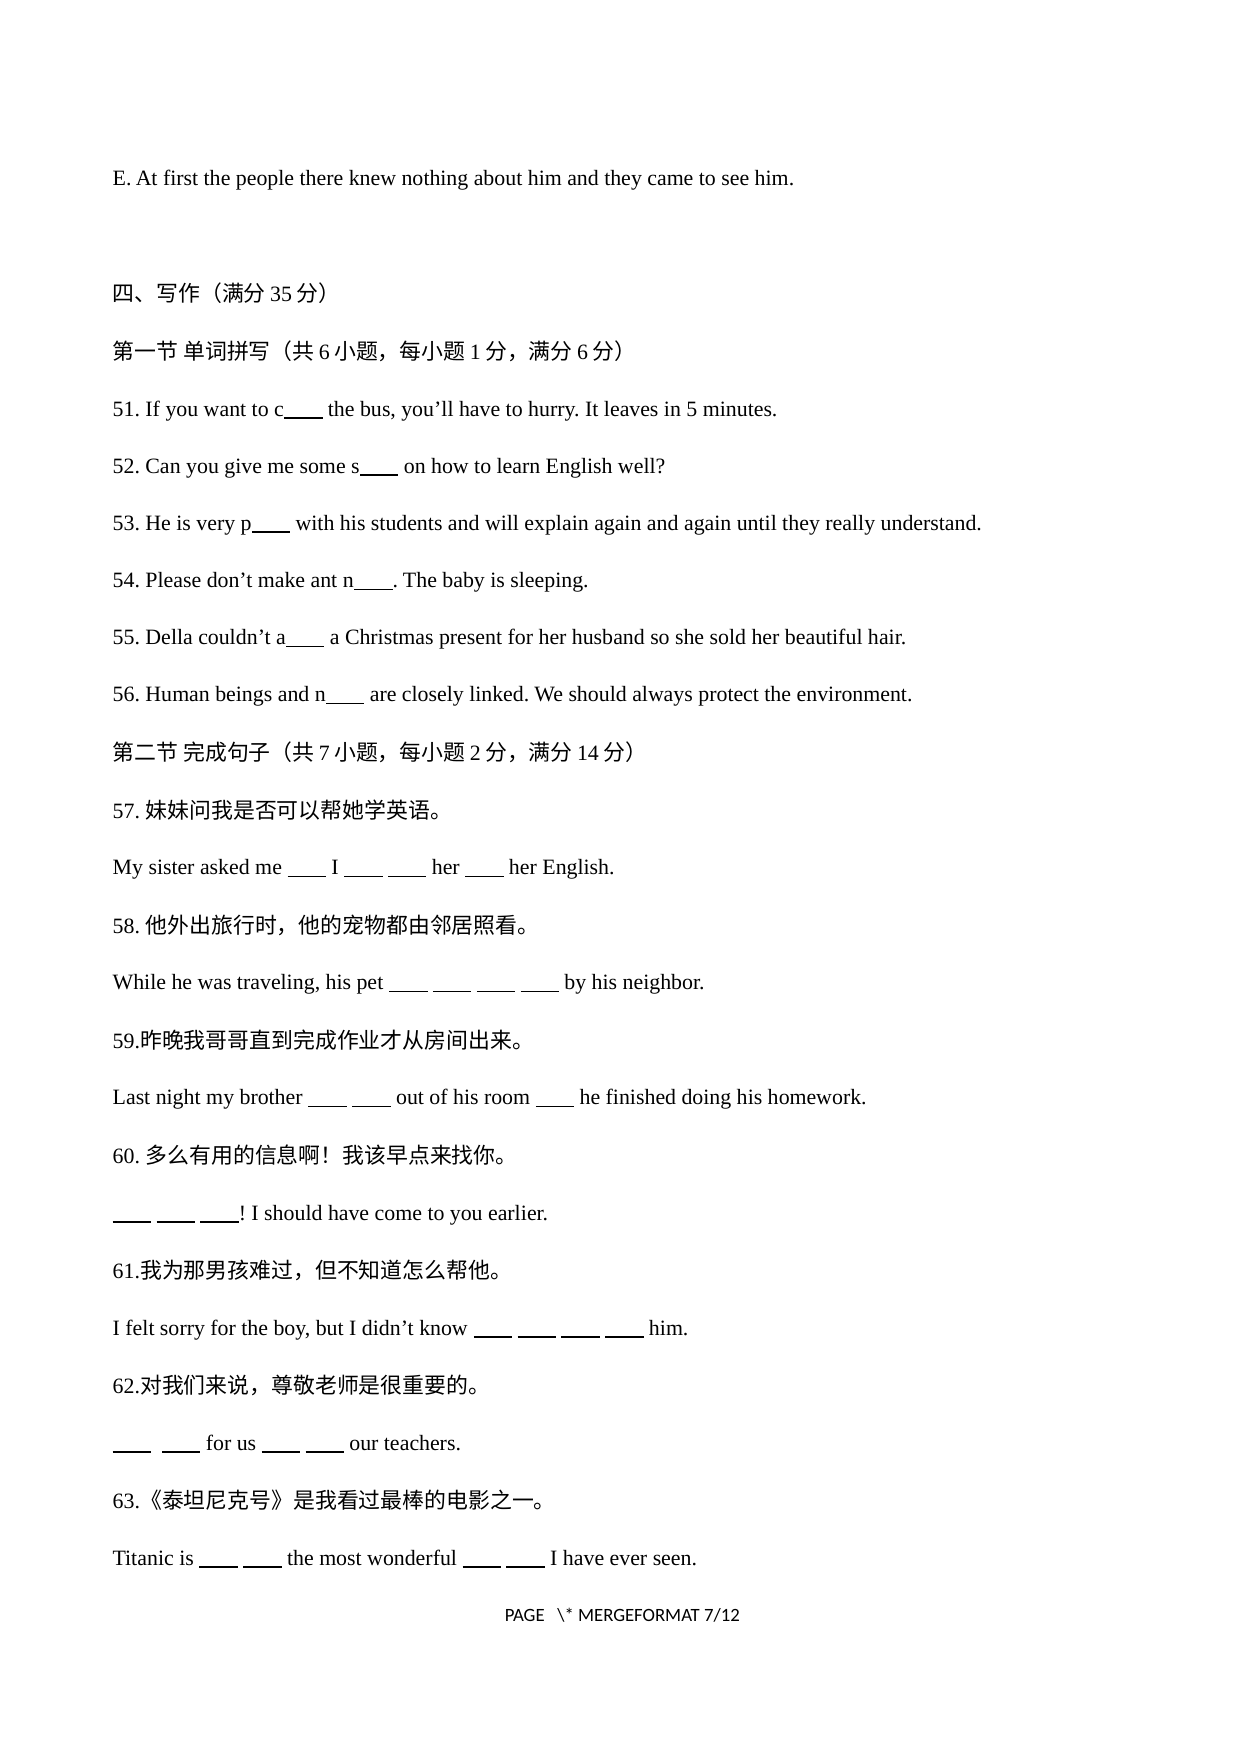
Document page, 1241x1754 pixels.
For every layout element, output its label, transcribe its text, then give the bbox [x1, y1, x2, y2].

text 四、写作（满分35分） [112, 276, 1128, 308]
text 53. He is very p with his students and will explain again and again until they really understand. [112, 506, 1128, 539]
text 62.对我们来说，尊敬老师是很重要的。 [112, 1368, 1128, 1401]
text ! I should have come to you earlier. [112, 1196, 1128, 1228]
text Last night my brother out of his room he finished doing his homework. [112, 1081, 1128, 1113]
text 56. Human beings and n are closely linked. We should always protect the environment. [112, 677, 1128, 710]
text 63.《泰坦尼克号》是我看过最棒的电影之一。 [112, 1483, 1128, 1516]
text 59.昨晚我哥哥直到完成作业才从房间出来。 [112, 1023, 1128, 1055]
text for us our teachers. [112, 1426, 1128, 1458]
text I felt sorry for the boy, but I didn’t know him. [112, 1311, 1128, 1343]
text 54. Please don’t make ant n . The baby is sleeping. [112, 563, 1128, 596]
text E. At first the people there knew nothing about him and they came to see him. [112, 162, 1128, 194]
text 58. 他外出旅行时，他的宠物都由邻居照看。 [112, 908, 1128, 940]
text 51. If you want to c the bus, you’ll have to hurry. It leaves in 5 minutes. [112, 392, 1128, 424]
text 第一节 单词拼写（共6小题，每小题1分，满分6分） [112, 334, 1128, 366]
text 57. 妹妹问我是否可以帮她学英语。 [112, 792, 1128, 825]
text Titanic is the most wonderful I have ever seen. [112, 1541, 1128, 1574]
text 61.我为那男孩难过，但不知道怎么帮他。 [112, 1253, 1128, 1285]
text My sister asked me I her her English. [112, 851, 1128, 883]
text 60. 多么有用的信息啊！我该早点来找你。 [112, 1138, 1128, 1170]
text 第二节 完成句子（共7小题，每小题2分，满分14分） [112, 734, 1128, 767]
text 55. Della couldn’t a a Christmas present for her husband so she sold her beautiful hair. [112, 620, 1128, 653]
text 52. Can you give me some s on how to learn English well? [112, 449, 1128, 482]
text While he was traveling, his pet by his neighbor. [112, 966, 1128, 998]
